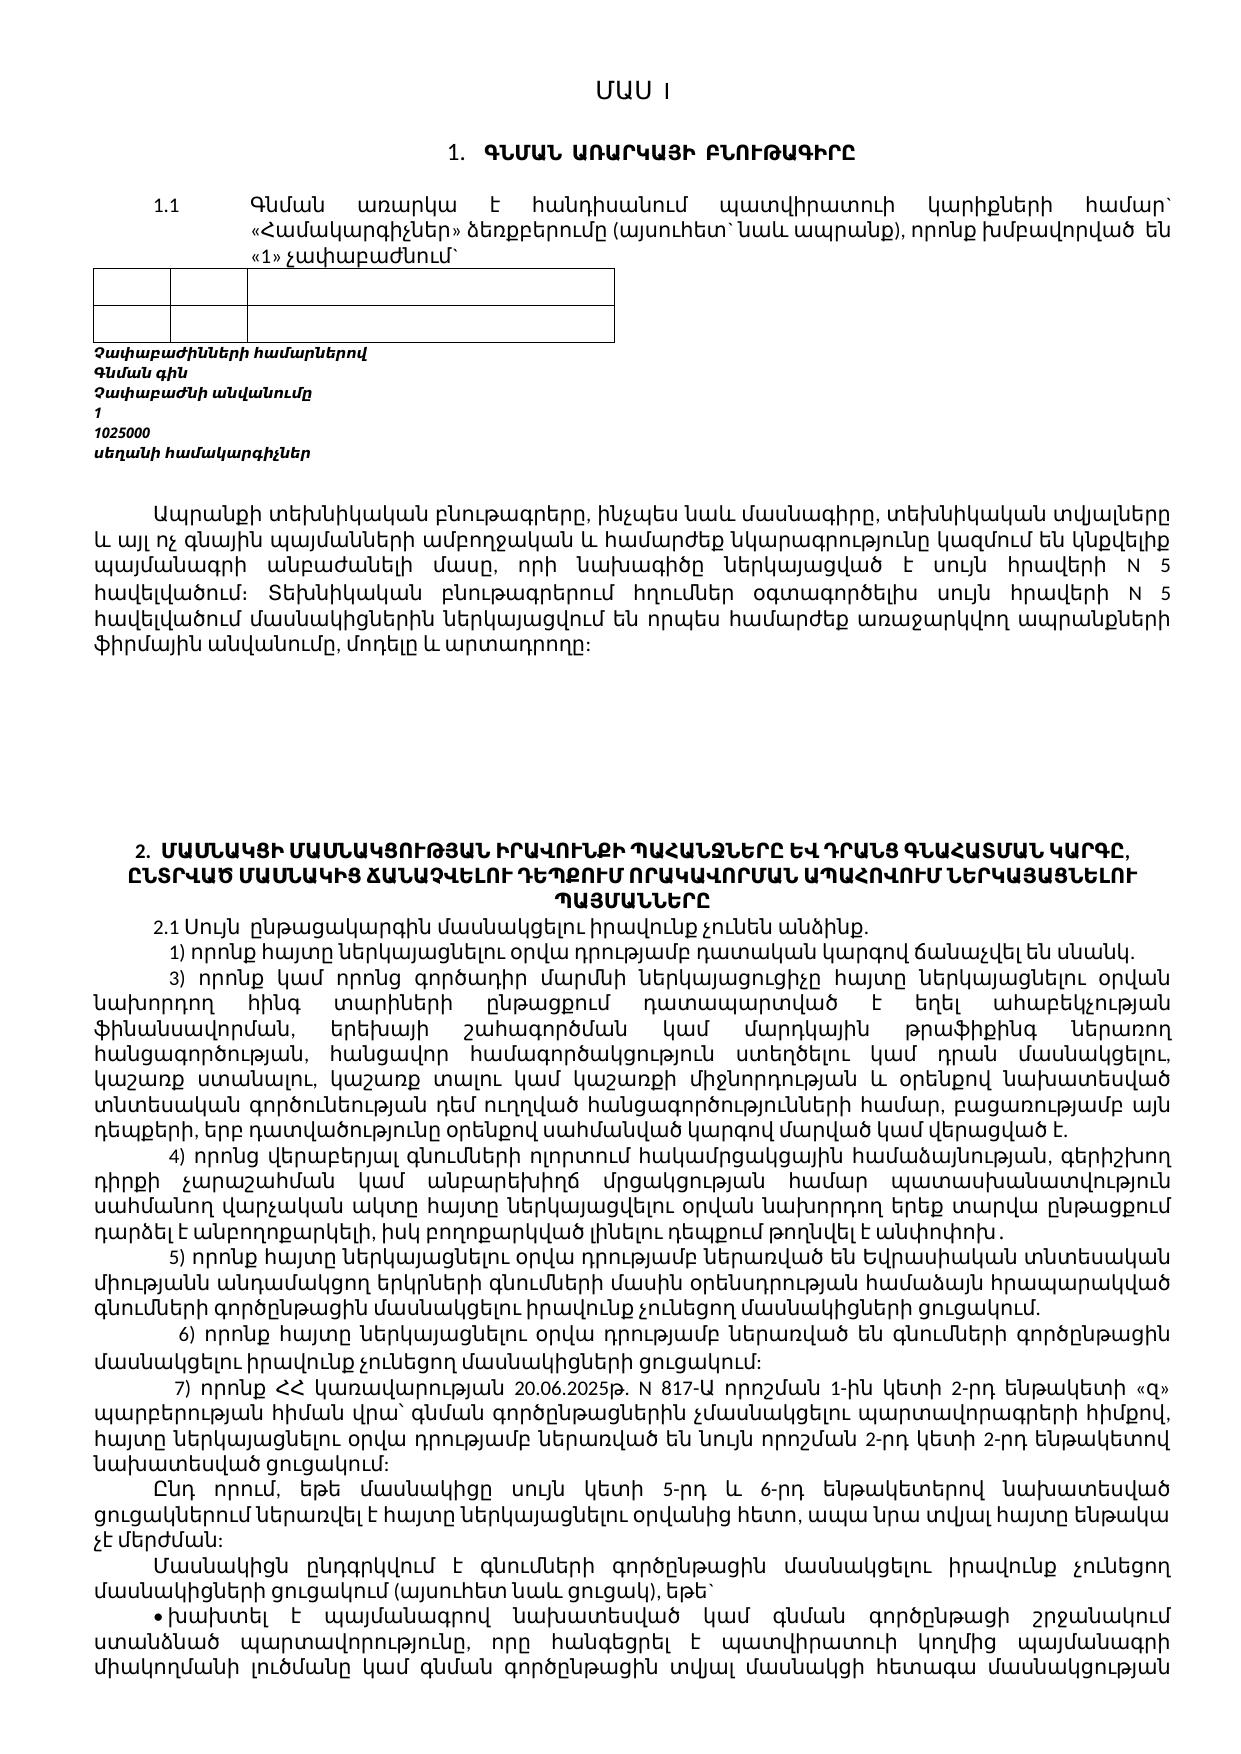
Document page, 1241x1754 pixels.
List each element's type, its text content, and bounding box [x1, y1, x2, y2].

text 3) որոնք կամ որոնց գործադիր մարմնի ներկայացուցիչը հայտը ներկայացնելու օրվան նախորդող հինգ տարիների ընթացքում դատապարտված է եղել ահաբեկչության ֆինանսավորման, երեխայի շահագործման կամ մարդկային թրաֆիքինգ ներառող հանցագործության, հանցավոր համագործակցություն ստեղծելու կամ դրան մասնակցելու, կաշառք ստանալու, կաշառք տալու կամ կաշառքի միջնորդության և օրենքով նախատեսված տնտեսական գործունեության դեմ ուղղված հանցագործությունների համար, բացառությամբ այն դեպքերի, երբ դատվածությունը օրենքով սահմանված կարգով մարված կամ վերացված է. [94, 965, 1171, 1143]
list ԳՆՄԱՆ ԱՌԱՐԿԱՅԻ ԲՆՈՒԹԱԳԻՐԸ [131, 136, 1171, 167]
subtitle Գնման առարկա է հանդիսանում պատվիրատուի կարիքների համար` «Համակարգիչներ» ձեռքբերումը (այսուհետ` նաև ապրանք), որոնք խմբավորված են «1» չափաբաժնում` [153, 192, 1171, 268]
text 1) որոնք հայտը ներկայացնելու օրվա դրությամբ դատական կարգով ճանաչվել են սնանկ. [94, 939, 1171, 965]
text 2.1 Սույն ընթացակարգին մասնակցելու իրավունք չունեն անձինք. [94, 914, 1171, 939]
text 4) որոնց վերաբերյալ գնումների ոլորտում հակամրցակցային համաձայնության, գերիշխող դիրքի չարաշահման կամ անբարեխիղճ մրցակցության համար պատասխանատվություն սահմանող վարչական ակտը հայտը ներկայացվելու օրվան նախորդող երեք տարվա ընթացքում դարձել է անբողոքարկելի, իսկ բողոքարկված լինելու դեպքում թողնվել է անփոփոխ․ [94, 1143, 1171, 1244]
text 2. ՄԱՍՆԱԿՑԻ ՄԱՍՆԱԿՑՈՒԹՅԱՆ ԻՐԱՎՈՒՆՔԻ ՊԱՀԱՆՋՆԵՐԸ ԵՎ ԴՐԱՆՑ ԳՆԱՀԱՏՄԱՆ ԿԱՐԳԸ, ԸՆՏՐՎԱԾ ՄԱՍՆԱԿԻՑ ՃԱՆԱՉՎԵԼՈՒ ԴԵՊՔՈՒՄ ՈՐԱԿԱՎՈՐՄԱՆ ԱՊԱՀՈՎՈՒՄ ՆԵՐԿԱՅԱՑՆԵԼՈՒ ՊԱՅՄԱՆՆԵՐԸ [94, 838, 1171, 914]
text 6) որոնք հայտը ներկայացնելու օրվա դրությամբ ներառված են գնումների գործընթացին մասնակցելու իրավունք չունեցող մասնակիցների ցուցակում: [94, 1321, 1171, 1375]
text Ընդ որում, եթե մասնակիցը սույն կետի 5-րդ և 6-րդ ենթակետերով նախատեսված ցուցակներում ներառվել է հայտը ներկայացնելու օրվանից հետո, ապա նրա տվյալ հայտը ենթակա չէ մերժման: [94, 1477, 1171, 1553]
text Մասնակիցն ընդգրկվում է գնումների գործընթացին մասնակցելու իրավունք չունեցող մասնակիցների ցուցակում (այսուհետ նաև ցուցակ), եթե` [94, 1553, 1171, 1604]
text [94, 1604, 1171, 1680]
text ՄԱՍ I [94, 75, 1171, 106]
text Ապրանքի տեխնիկական բնութագրերը, ինչպես նաև մասնագիրը, տեխնիկական տվյալները և այլ ոչ գնային պայմանների ամբողջական և համարժեք նկարագրությունը կազմում են կնքվելիք պայմանագրի անբաժանելի մասը, որի նախագիծը ներկայացված է սույն հրավերի N 5 հավելվածում։ Տեխնիկական բնութագրերում հղումներ օգտագործելիս սույն հրավերի N 5 հավելվածում մասնակիցներին ներկայացվում են որպես համարժեք առաջարկվող ապրանքների ֆիրմային անվանումը, մոդելը և արտադրողը: [94, 501, 1171, 657]
text 5) որոնք հայտը ներկայացնելու օրվա դրությամբ ներառված են Եվրասիական տնտեսական միությանն անդամակցող երկրների գնումների մասին օրենսդրության համաձայն հրապարակված գնումների գործընթացին մասնակցելու իրավունք չունեցող մասնակիցների ցուցակում. [94, 1244, 1171, 1321]
text 7) որոնք ՀՀ կառավարության 20.06.2025թ. N 817-Ա որոշման 1-ին կետի 2-րդ ենթակետի «զ» պարբերության հիման վրա՝ գնման գործընթացներին չմասնակցելու պարտավորագրերի հիմքով, հայտը ներկայացնելու օրվա դրությամբ ներառված են նույն որոշման 2-րդ կետի 2-րդ ենթակետով նախատեսված ցուցակում: [94, 1375, 1171, 1477]
